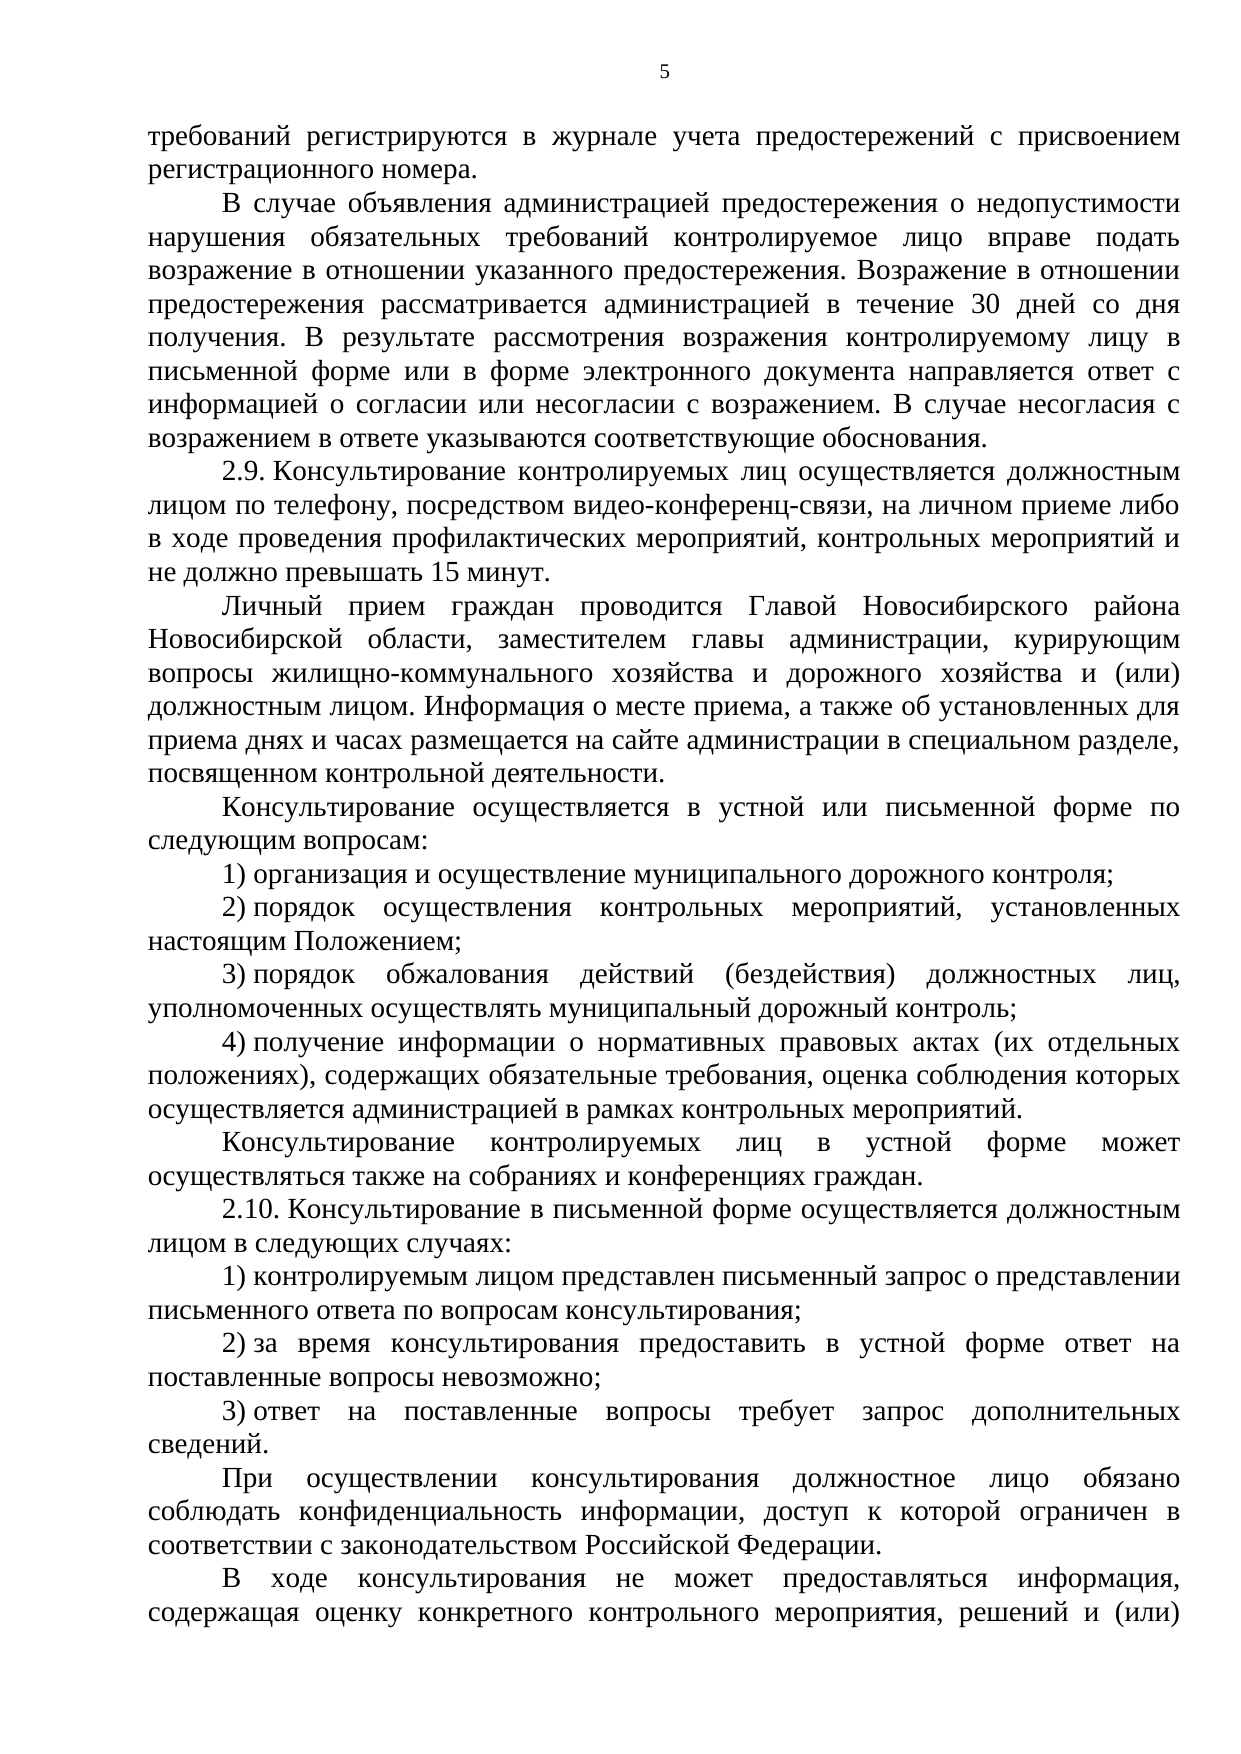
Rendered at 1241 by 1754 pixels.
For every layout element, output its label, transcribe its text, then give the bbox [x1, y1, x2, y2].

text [148, 118, 1181, 185]
text 1) организация и осуществление муниципального дорожного контроля; [148, 856, 1181, 889]
text 4) получение информации о нормативных правовых актах (их отдельных положениях), содержащих обязательные требования, оценка соблюдения которых осуществляется администрацией в рамках контрольных мероприятий. [148, 1024, 1181, 1124]
text Личный прием граждан проводится Главой Новосибирского района Новосибирской области, заместителем главы администрации, курирующим вопросы жилищно-коммунального хозяйства и дорожного хозяйства и (или) должностным лицом. Информация о месте приема, а также об установленных для приема днях и часах размещается на сайте администрации в специальном разделе, посвященном контрольной деятельности. [148, 588, 1181, 789]
text Консультирование осуществляется в устной или письменной форме по следующим вопросам: [148, 789, 1181, 856]
text 2) за время консультирования предоставить в устной форме ответ на поставленные вопросы невозможно; [148, 1326, 1181, 1393]
text Консультирование контролируемых лиц в устной форме может осуществляться также на собраниях и конференциях граждан. [148, 1124, 1181, 1191]
text 2) порядок осуществления контрольных мероприятий, установленных настоящим Положением; [148, 889, 1181, 957]
text 2.9. Консультирование контролируемых лиц осуществляется должностным лицом по телефону, посредством видео-конференц-связи, на личном приеме либо в ходе проведения профилактических мероприятий, контрольных мероприятий и не должно превышать 15 минут. [148, 453, 1181, 588]
text 3) ответ на поставленные вопросы требует запрос дополнительных сведений. [148, 1393, 1181, 1460]
text В случае объявления администрацией предостережения о недопустимости нарушения обязательных требований контролируемое лицо вправе подать возражение в отношении указанного предостережения. Возражение в отношении предостережения рассматривается администрацией в течение 30 дней со дня получения. В результате рассмотрения возражения контролируемому лицу в письменной форме или в форме электронного документа направляется ответ с информацией о согласии или несогласии с возражением. В случае несогласия с возражением в ответе указываются соответствующие обоснования. [148, 185, 1181, 453]
text 1) контролируемым лицом представлен письменный запрос о представлении письменного ответа по вопросам консультирования; [148, 1258, 1181, 1326]
text 2.10. Консультирование в письменной форме осуществляется должностным лицом в следующих случаях: [148, 1191, 1181, 1258]
text 3) порядок обжалования действий (бездействия) должностных лиц, уполномоченных осуществлять муниципальный дорожный контроль; [148, 957, 1181, 1024]
text При осуществлении консультирования должностное лицо обязано соблюдать конфиденциальность информации, доступ к которой ограничен в соответствии с законодательством Российской Федерации. [148, 1460, 1181, 1560]
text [148, 1560, 1181, 1627]
